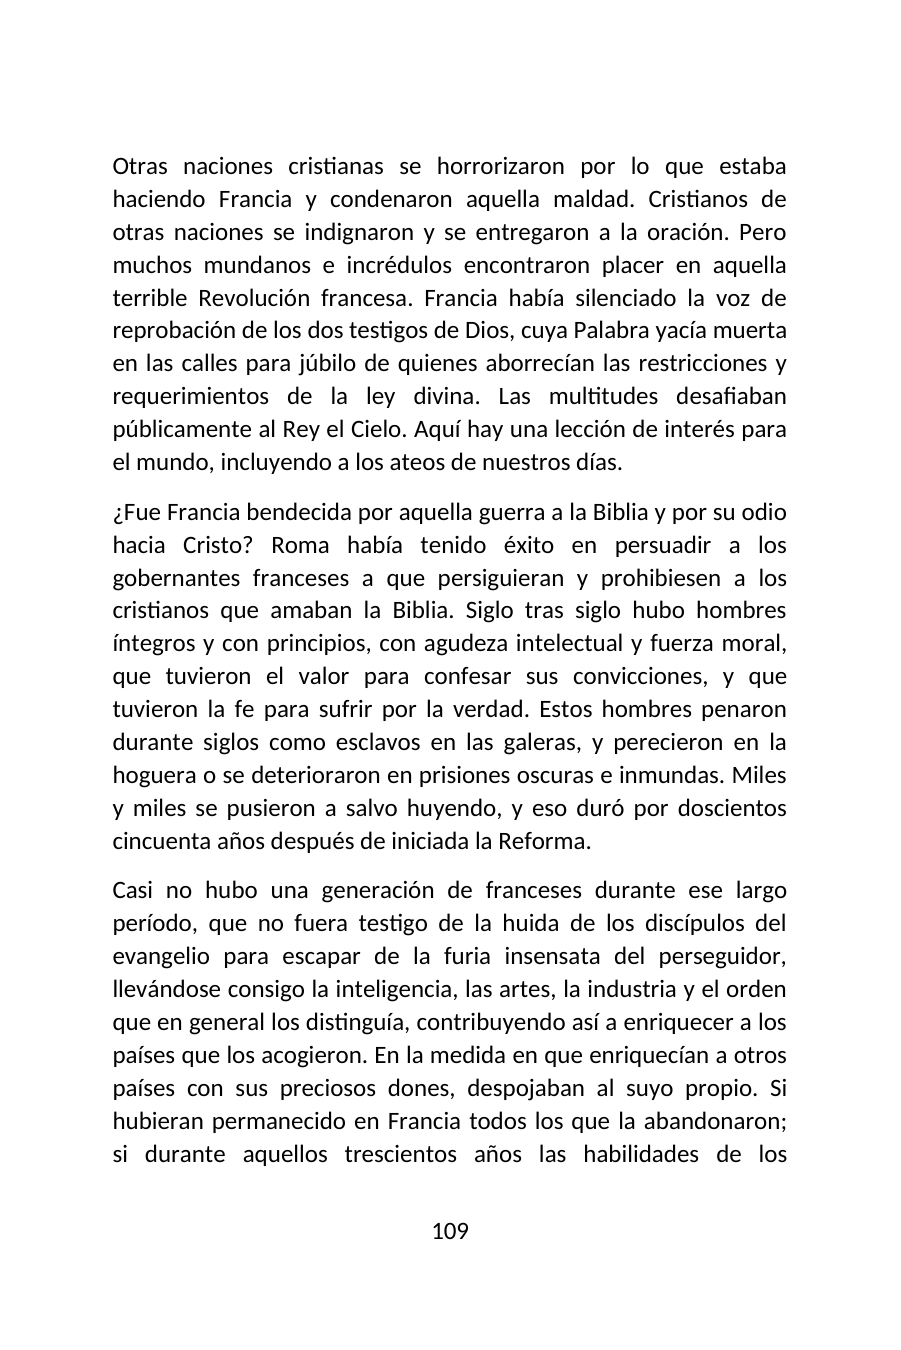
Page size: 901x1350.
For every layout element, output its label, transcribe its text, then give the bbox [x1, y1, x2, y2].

text ¿Fue Francia bendecida por aquella guerra a la Biblia y por su odio hacia Cristo? Roma había tenido éxito en persuadir a los gobernantes franceses a que persiguieran y prohibiesen a los cristianos que amaban la Biblia. Siglo tras siglo hubo hombres íntegros y con principios, con agudeza intelectual y fuerza moral, que tuvieron el valor para confesar sus convicciones, y que tuvieron la fe para sufrir por la verdad. Estos hombres penaron durante siglos como esclavos en las galeras, y perecieron en la hoguera o se deterioraron en prisiones oscuras e inmundas. Miles y miles se pusieron a salvo huyendo, y eso duró por doscientos cincuenta años después de iniciada la Reforma. [112, 496, 788, 856]
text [112, 874, 788, 1168]
text Otras naciones cristianas se horrorizaron por lo que estaba haciendo Francia y condenaron aquella maldad. Cristianos de otras naciones se indignaron y se entregaron a la oración. Pero muchos mundanos e incrédulos encontraron placer en aquella terrible Revolución francesa. Francia había silenciado la voz de reprobación de los dos testigos de Dios, cuya Palabra yacía muerta en las calles para júbilo de quienes aborrecían las restricciones y requerimientos de la ley divina. Las multitudes desafiaban públicamente al Rey el Cielo. Aquí hay una lección de interés para el mundo, incluyendo a los ateos de nuestros días. [112, 150, 788, 477]
